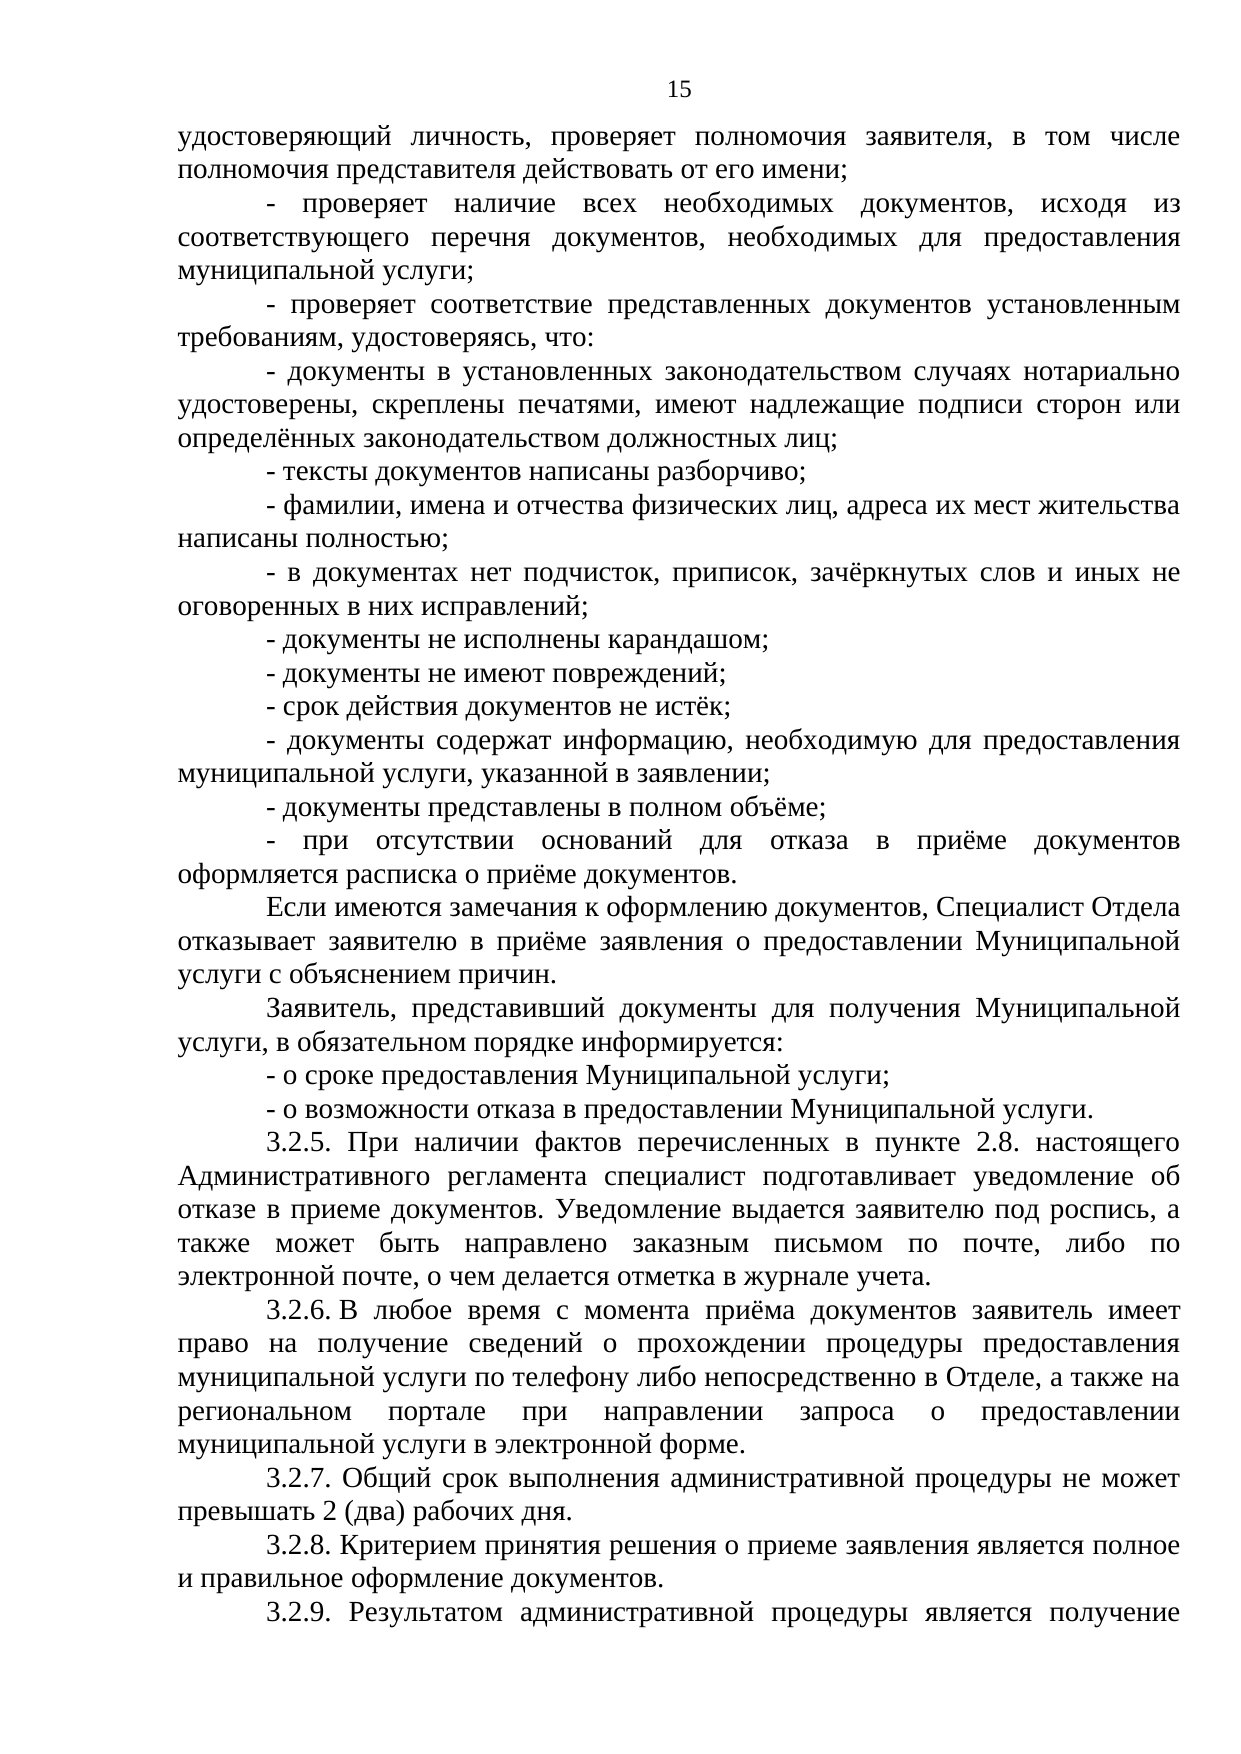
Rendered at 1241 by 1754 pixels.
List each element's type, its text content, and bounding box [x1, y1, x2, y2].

text - документы представлены в полном объёме; [177, 789, 1181, 822]
text - документы содержат информацию, необходимую для предоставления муниципальной услуги, указанной в заявлении; [177, 722, 1181, 789]
text - документы не имеют повреждений; [177, 655, 1181, 688]
text - проверяет наличие всех необходимых документов, исходя из соответствующего перечня документов, необходимых для предоставления муниципальной услуги; [177, 185, 1181, 286]
text 3.2.5. При наличии фактов перечисленных в пункте 2.8. настоящего Административного регламента специалист подготавливает уведомление об отказе в приеме документов. Уведомление выдается заявителю под роспись, а также может быть направлено заказным письмом по почте, либо по электронной почте, о чем делается отметка в журнале учета. [177, 1124, 1181, 1292]
text - тексты документов написаны разборчиво; [177, 453, 1181, 487]
text - проверяет соответствие представленных документов установленным требованиям, удостоверяясь, что: [177, 286, 1181, 353]
text - документы в установленных законодательством случаях нотариально удостоверены, скреплены печатями, имеют надлежащие подписи сторон или определённых законодательством должностных лиц; [177, 353, 1181, 453]
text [177, 118, 1181, 185]
text - документы не исполнены карандашом; [177, 621, 1181, 655]
text Заявитель, представивший документы для получения Муниципальной услуги, в обязательном порядке информируется: [177, 990, 1181, 1057]
text Если имеются замечания к оформлению документов, Специалист Отдела отказывает заявителю в приёме заявления о предоставлении Муниципальной услуги с объяснением причин. [177, 889, 1181, 990]
text - о сроке предоставления Муниципальной услуги; [177, 1057, 1181, 1091]
text 3.2.7. Общий срок выполнения административной процедуры не может превышать 2 (два) рабочих дня. [177, 1460, 1181, 1527]
text - о возможности отказа в предоставлении Муниципальной услуги. [177, 1091, 1181, 1124]
text - в документах нет подчисток, приписок, зачёркнутых слов и иных не оговоренных в них исправлений; [177, 554, 1181, 621]
text - при отсутствии оснований для отказа в приёме документов оформляется расписка о приёме документов. [177, 822, 1181, 889]
text - срок действия документов не истёк; [177, 688, 1181, 722]
text 3.2.6. В любое время с момента приёма документов заявитель имеет право на получение сведений о прохождении процедуры предоставления муниципальной услуги по телефону либо непосредственно в Отделе, а также на региональном портале при направлении запроса о предоставлении муниципальной услуги в электронной форме. [177, 1292, 1181, 1460]
text 3.2.8. Критерием принятия решения о приеме заявления является полное и правильное оформление документов. [177, 1527, 1181, 1594]
text - фамилии, имена и отчества физических лиц, адреса их мест жительства написаны полностью; [177, 487, 1181, 554]
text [177, 1594, 1181, 1627]
